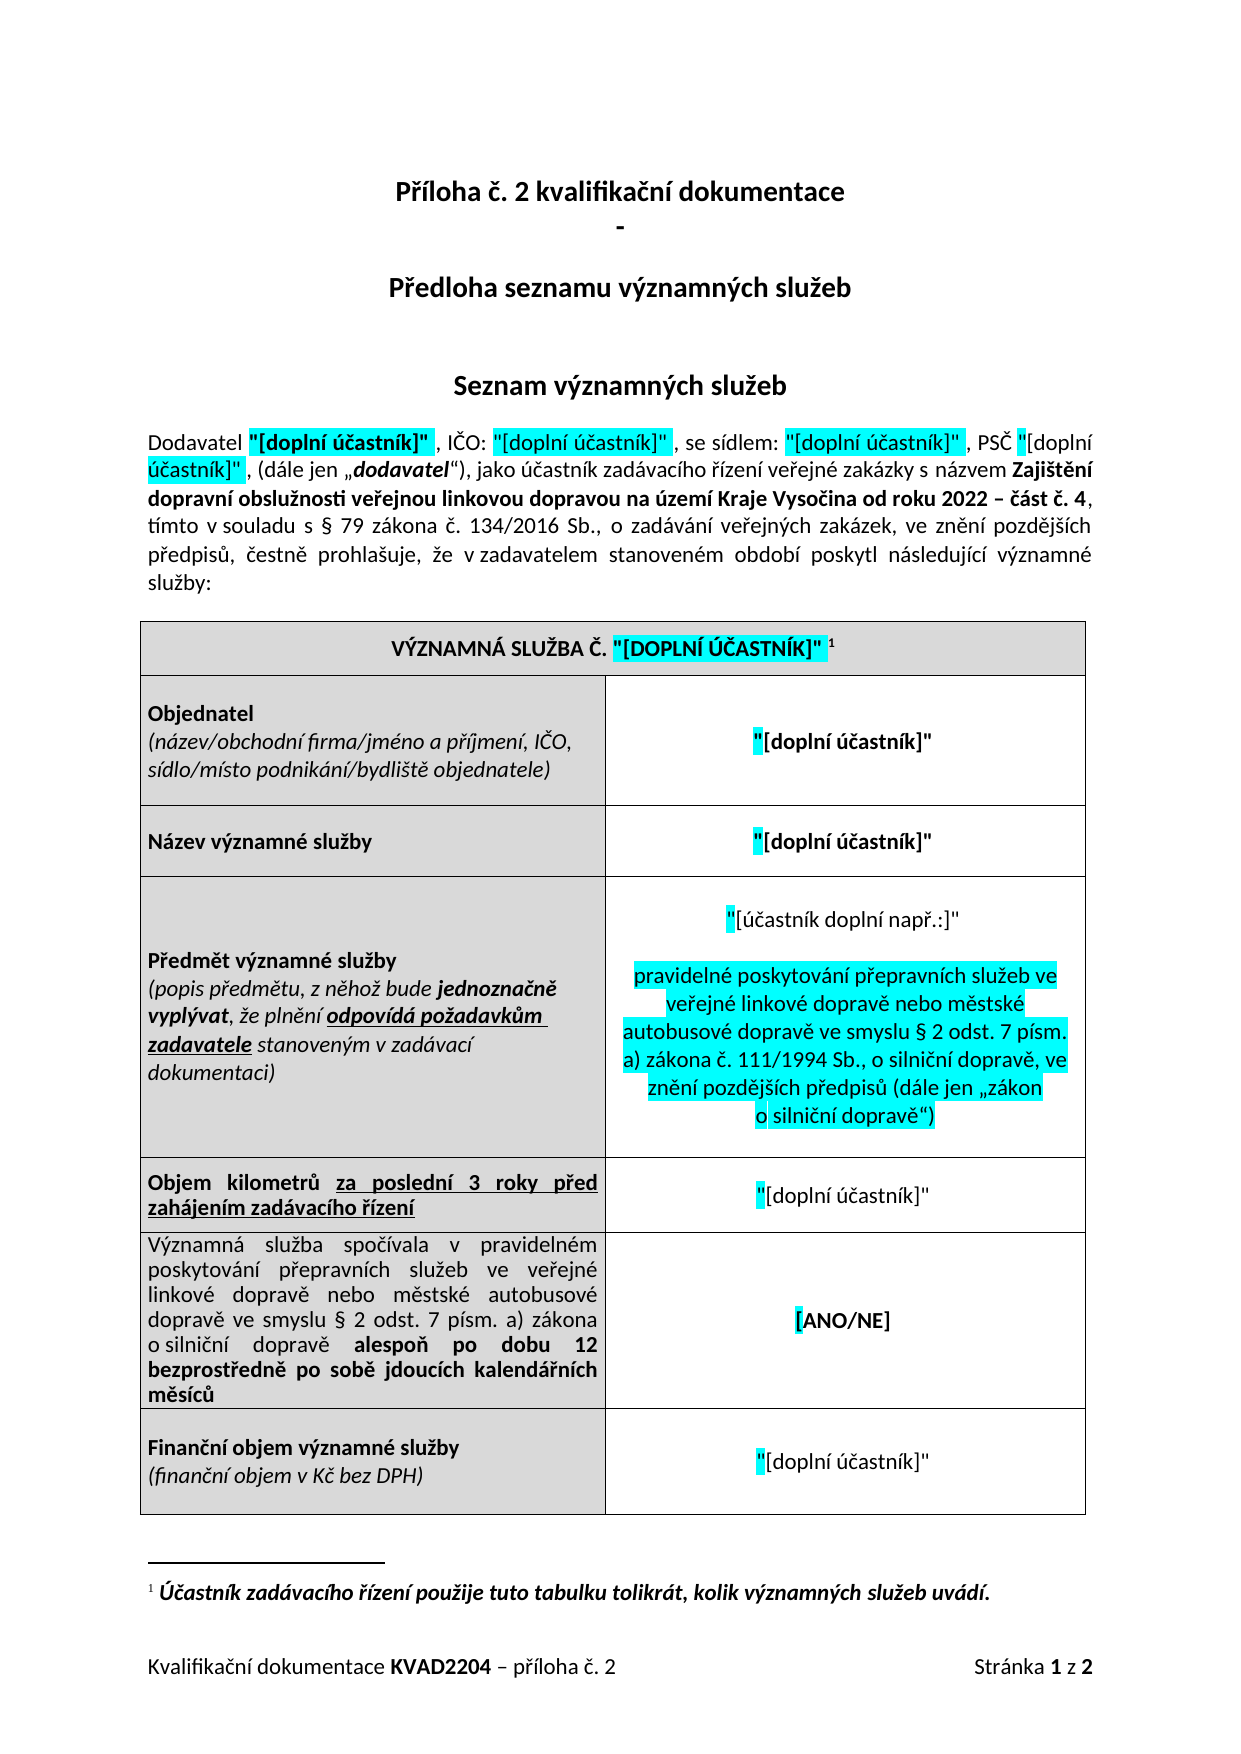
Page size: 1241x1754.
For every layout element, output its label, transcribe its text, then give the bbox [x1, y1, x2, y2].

table_cell [606, 1233, 1085, 1408]
table_cell Objednatel (název/obchodní firma/jméno a příjmení, IČO, sídlo/místo podnikání/bydliště objednatele) [141, 676, 605, 805]
table_cell [606, 1158, 1085, 1232]
table_cell Objem kilometrů za poslední 3 roky před zahájením zadávacího řízení [141, 1158, 605, 1232]
table_header Významná č. [141, 622, 1085, 675]
table_cell [606, 806, 1085, 876]
text - [148, 208, 1093, 244]
table_cell Předmět významné (popis předmětu, z něhož bude jednoznačně vyplývat, že plnění odpovídá požadavkům zadavatele stanoveným v zadávací dokumentaci) [141, 877, 605, 1157]
text Příloha č. 2 kvalifikační dokumentace [148, 173, 1093, 208]
text Seznam významných [148, 367, 1093, 403]
text Dodavatel , IČO: , se sídlem: , PSČ , (dále jen „dodavatel“), jako účastník zadávacího řízení veřejné zakázky s názvem Zajištění dopravní obslužnosti veřejnou linkovou dopravou na území Kraje Vysočina od roku 2022 – část č. 4, tímto v souladu s § 79 zákona č. 134/2016 Sb., o zadávání veřejných zakázek, ve znění pozdějších předpisů, čestně prohlašuje, že v zadavatelem stanoveném období poskytl následující významné : [148, 428, 1093, 596]
table_cell [606, 676, 1085, 805]
table_cell [606, 1409, 1085, 1514]
table_cell Název významné [141, 806, 605, 876]
table_cell pravidelné poskytování přepravních služeb ve veřejné linkové dopravě nebo městské autobusové dopravě ve smyslu § 2 odst. 7 písm. a) zákona č. 111/1994 Sb., o silniční dopravě, ve znění pozdějších předpisů (dále jen „zákon o silniční dopravě“) [606, 877, 1085, 1157]
table_cell Významná služba spočívala v pravidelném poskytování přepravních služeb ve veřejné linkové dopravě nebo městské autobusové dopravě ve smyslu § 2 odst. 7 písm. a) zákona o silniční dopravě alespoň po dobu 12 bezprostředně po sobě jdoucích kalendářních měsíců [141, 1233, 605, 1408]
table_cell Finanční objem významné (finanční objem v Kč bez DPH) [141, 1409, 605, 1514]
text Předloha seznamu významných [148, 269, 1093, 304]
